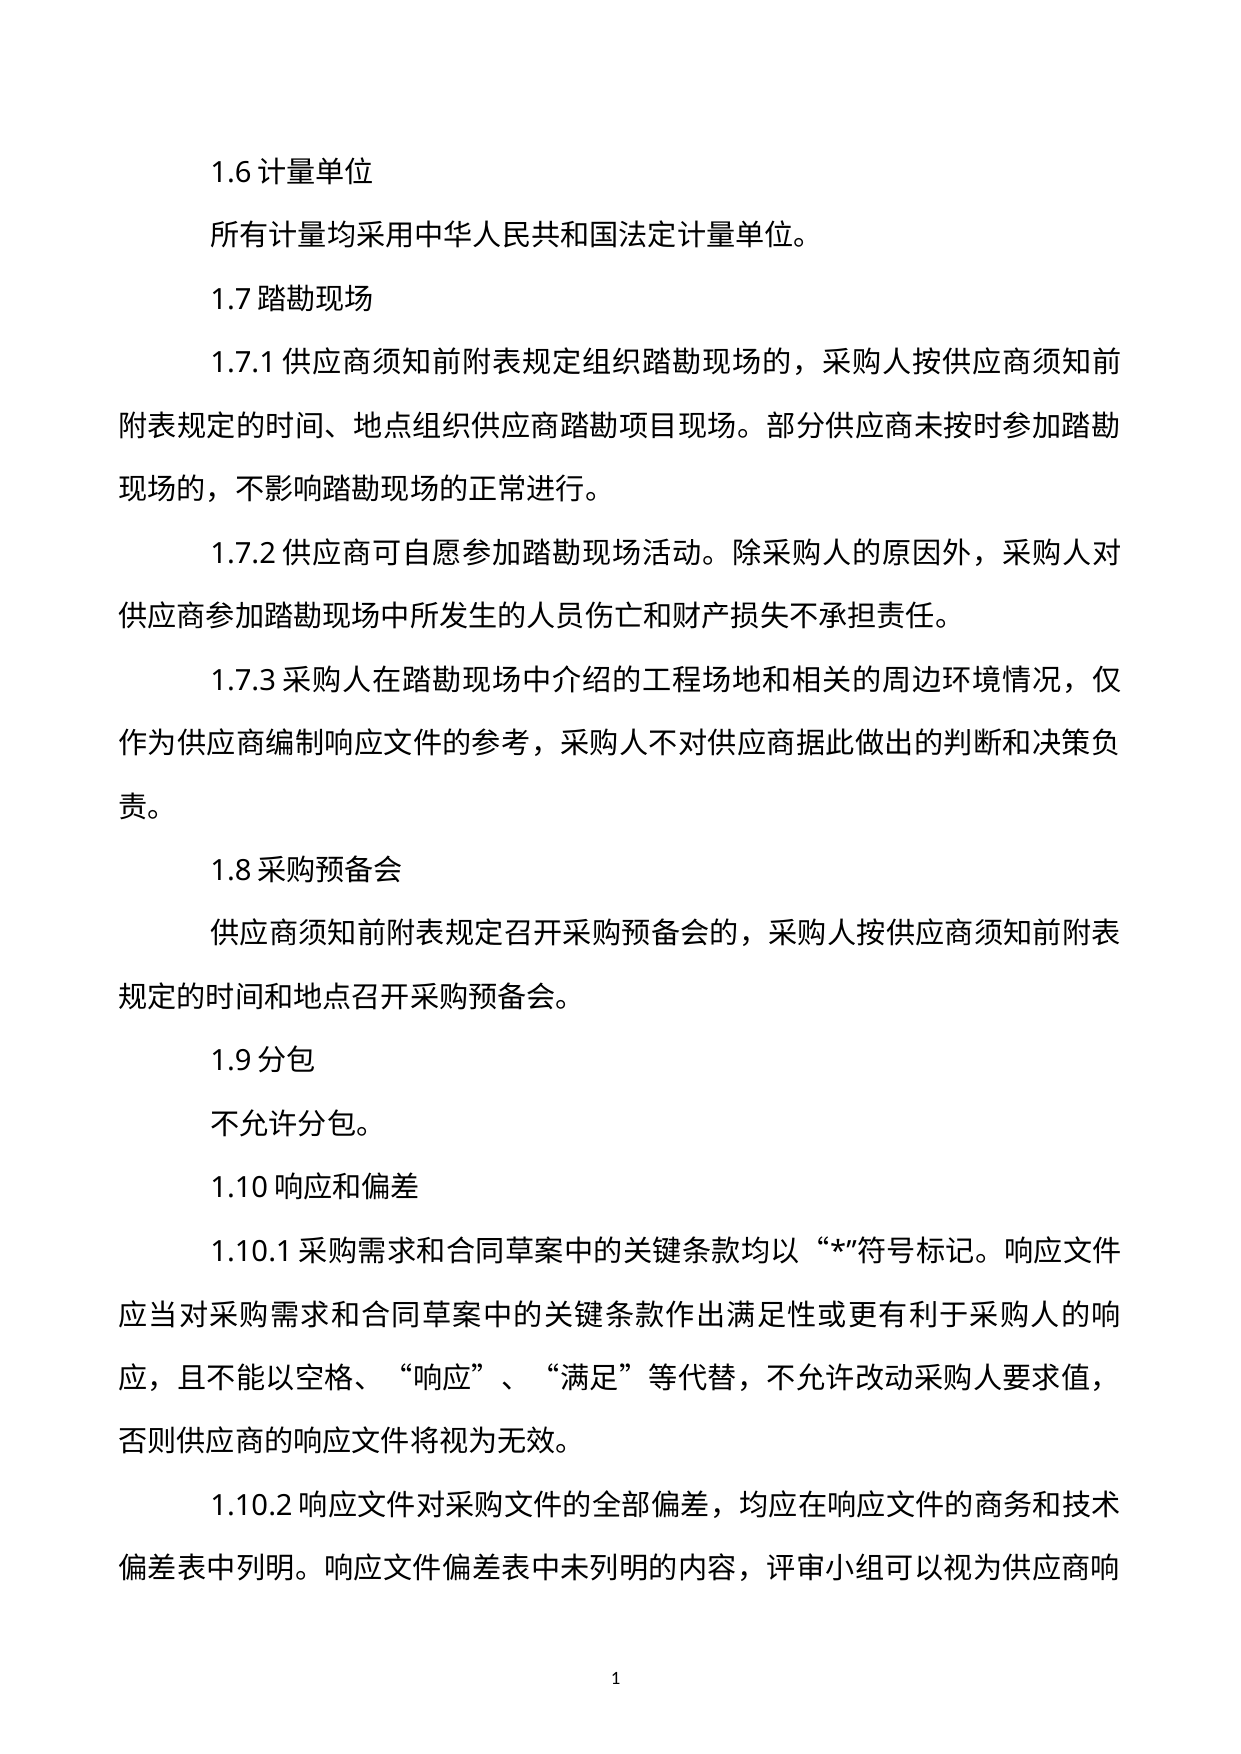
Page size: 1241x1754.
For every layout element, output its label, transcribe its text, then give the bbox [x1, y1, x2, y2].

text 1.8采购预备会 [118, 847, 1122, 889]
text 不允许分包。 [118, 1101, 1122, 1143]
text 所有计量均采用中华人民共和国法定计量单位。 [118, 212, 1122, 254]
text 1.7.1供应商须知前附表规定组织踏勘现场的，采购人按供应商须知前附表规定的时间、地点组织供应商踏勘项目现场。部分供应商未按时参加踏勘现场的，不影响踏勘现场的正常进行。 [118, 339, 1122, 508]
text 1.7.2供应商可自愿参加踏勘现场活动。除采购人的原因外，采购人对供应商参加踏勘现场中所发生的人员伤亡和财产损失不承担责任。 [118, 529, 1122, 635]
text 供应商须知前附表规定召开采购预备会的，采购人按供应商须知前附表规定的时间和地点召开采购预备会。 [118, 910, 1122, 1016]
text 1.6计量单位 [118, 148, 1122, 191]
text 1.7踏勘现场 [118, 275, 1122, 318]
text 1.10响应和偏差 [118, 1164, 1122, 1206]
text 1.7.3采购人在踏勘现场中介绍的工程场地和相关的周边环境情况，仅作为供应商编制响应文件的参考，采购人不对供应商据此做出的判断和决策负责。 [118, 656, 1122, 825]
text 1.9分包 [118, 1037, 1122, 1079]
text 1.10.1采购需求和合同草案中的关键条款均以“*”符号标记。响应文件应当对采购需求和合同草案中的关键条款作出满足性或更有利于采购人的响应，且不能以空格、“响应”、“满足”等代替，不允许改动采购人要求值，否则供应商的响应文件将视为无效。 [118, 1227, 1122, 1460]
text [118, 1481, 1122, 1587]
